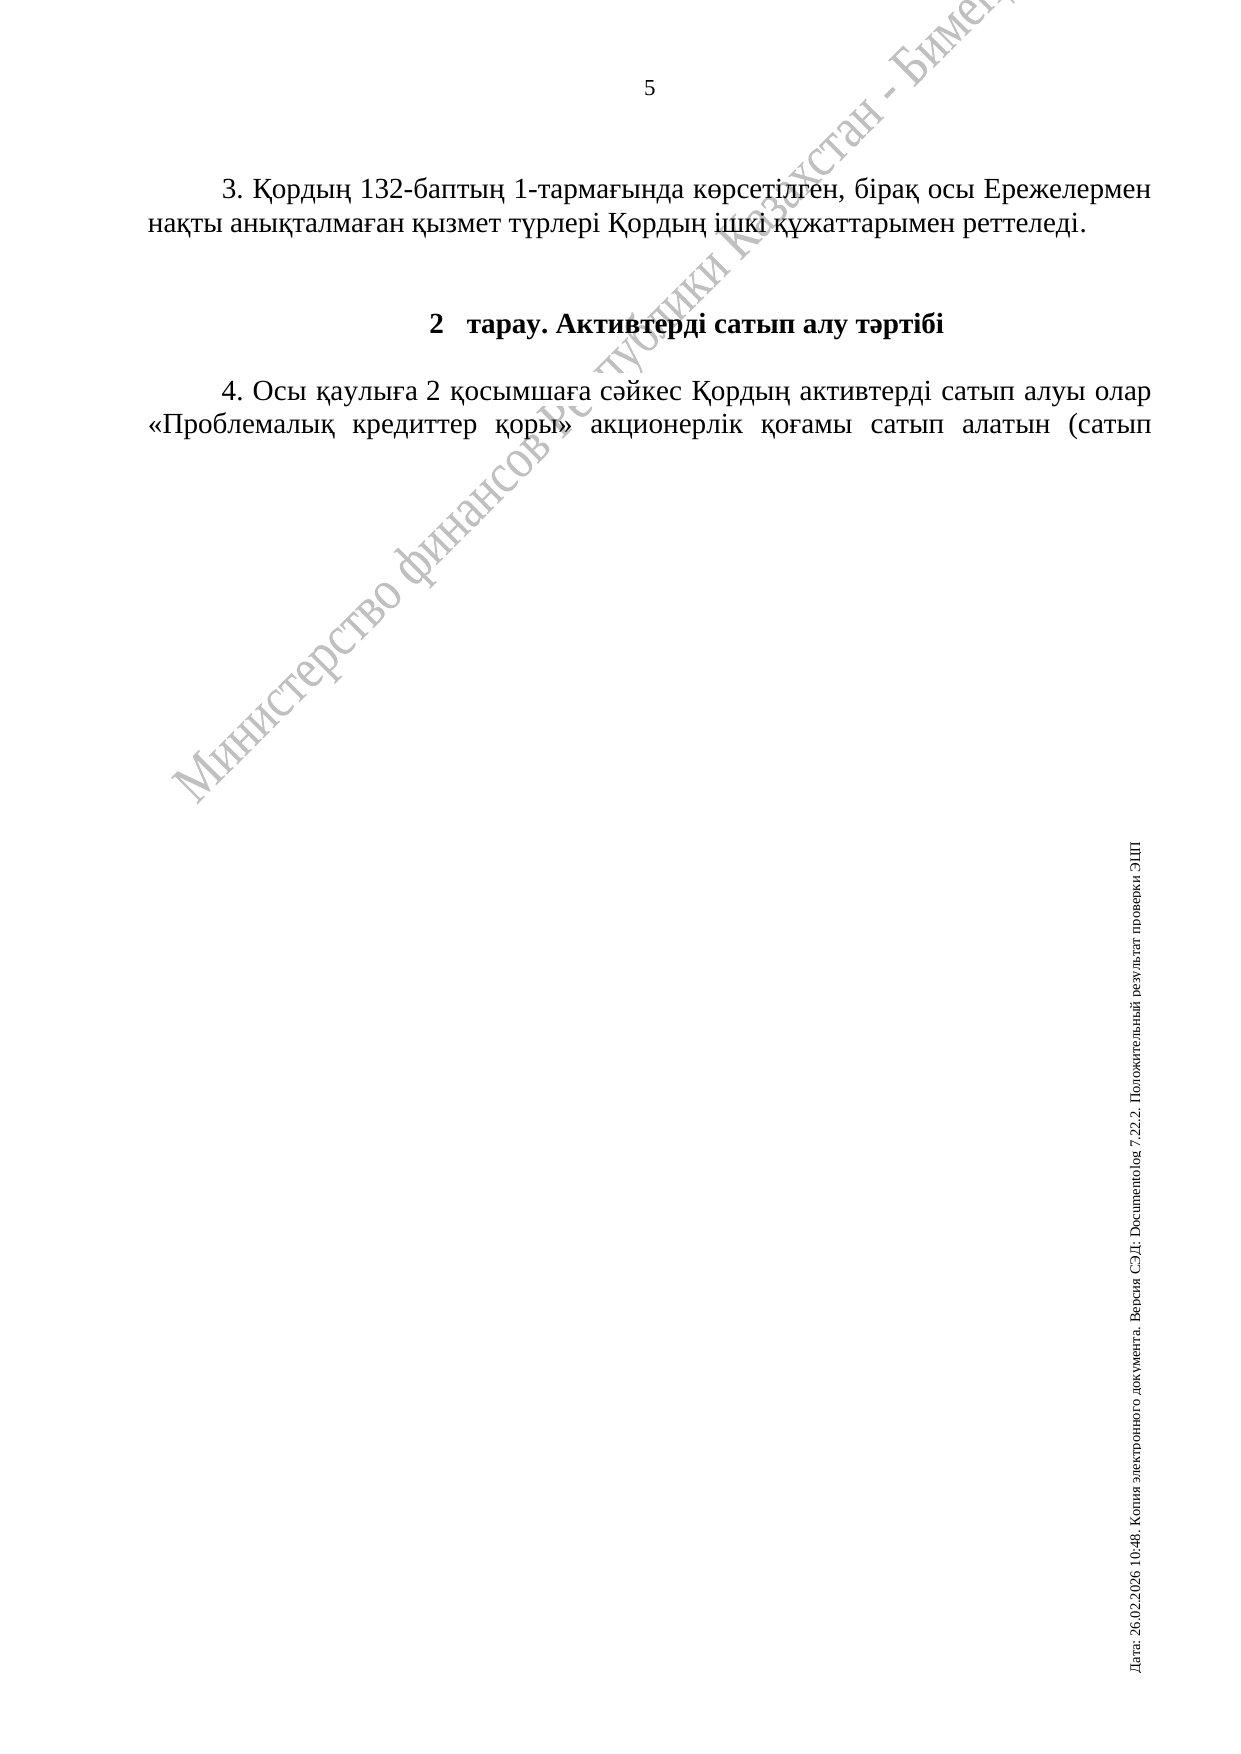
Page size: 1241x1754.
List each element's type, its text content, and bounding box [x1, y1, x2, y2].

list тарау. Активтерді сатып алу тәртібі [222, 306, 1152, 339]
list 3. Қордың 132-баптың 1-тармағында көрсетілген, бірақ осы Ережелермен нақты анықталмаған қызмет түрлері Қордың ішкі құжаттарымен реттеледі. [148, 172, 1152, 239]
text 4. Осы қаулыға 2 қосымшаға сәйкес Қордың активтерді сатып алуы олар «Проблемалық кредиттер қоры» акционерлік қоғамы сатып алатын (сатып алған) талаптарға, активтерге және талап ету құқықтарына қойылатын талаптарға белгіленген өлшемшарттарға сәйкес келген жағдайда жүргізіледі. [148, 373, 1152, 440]
